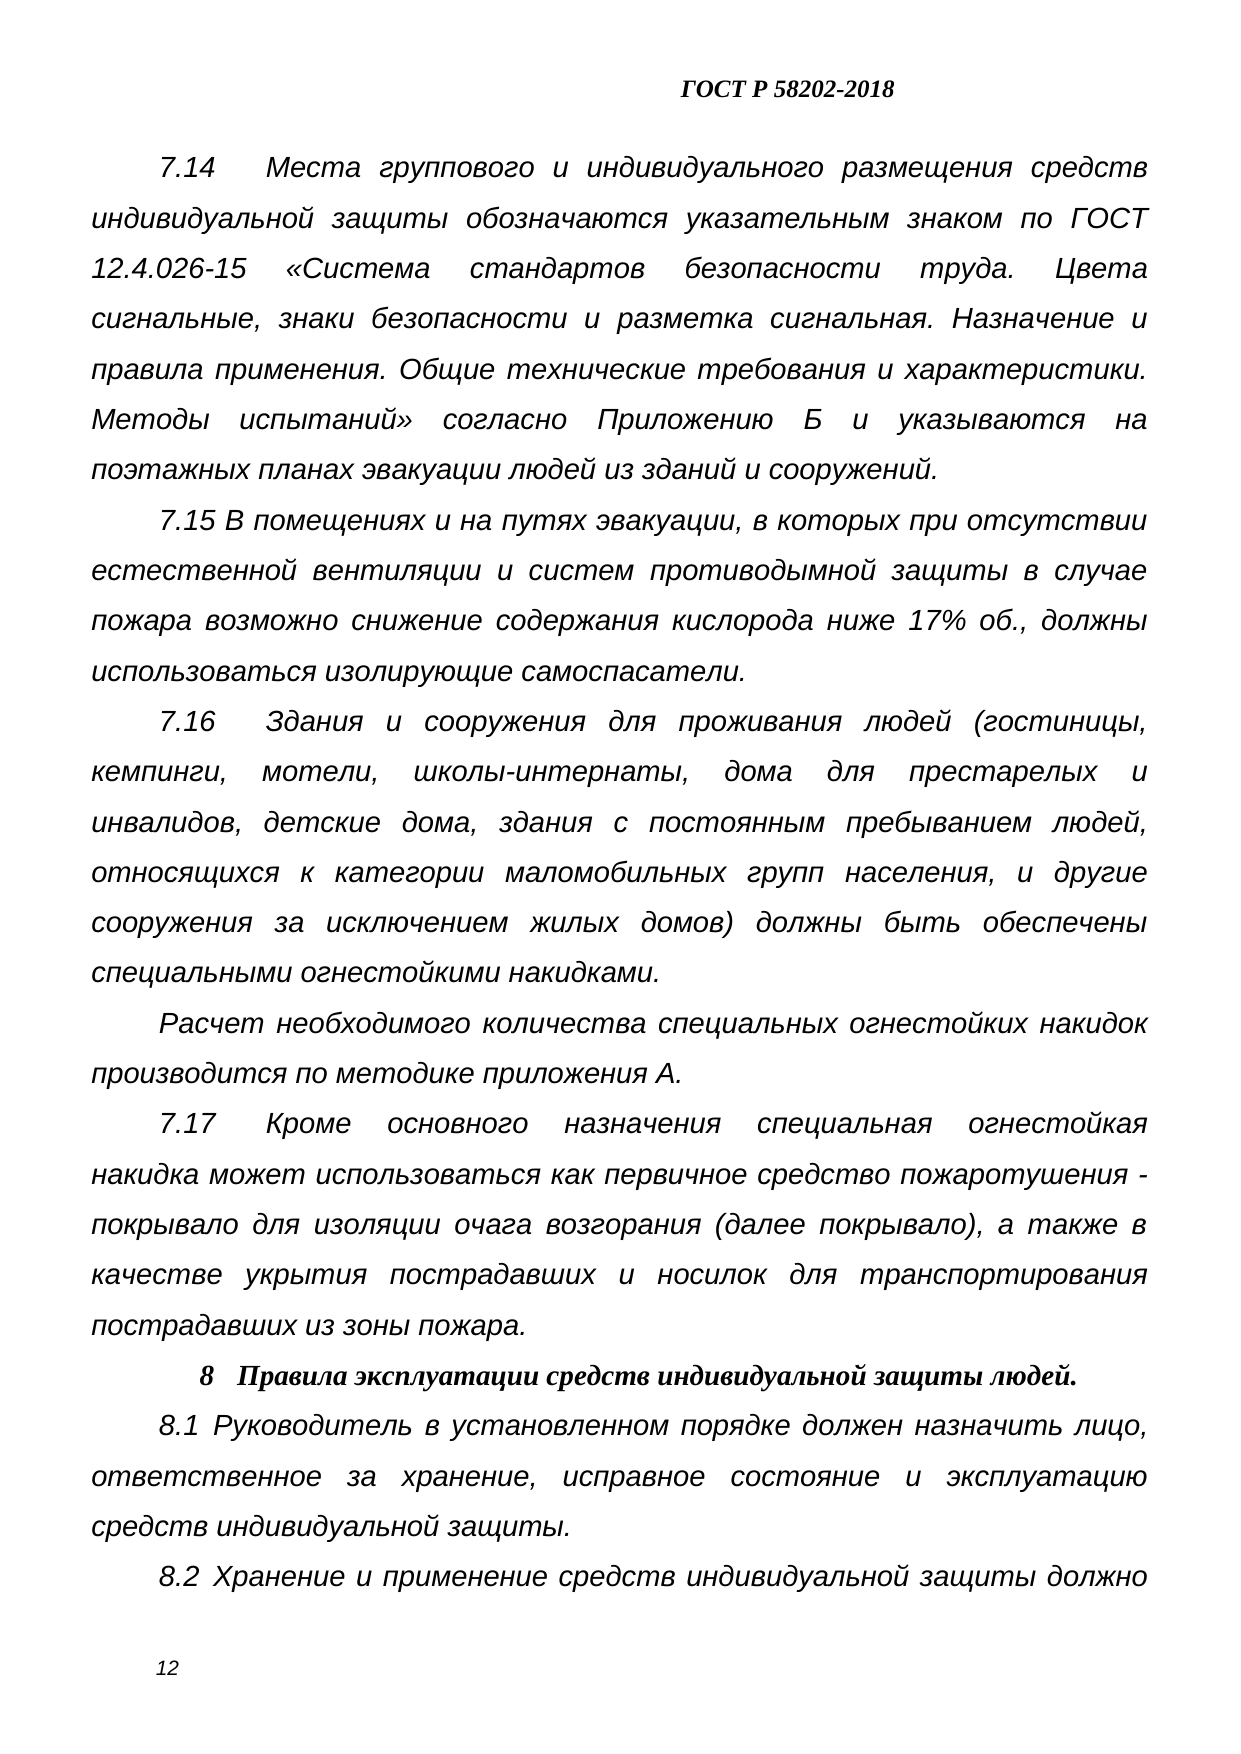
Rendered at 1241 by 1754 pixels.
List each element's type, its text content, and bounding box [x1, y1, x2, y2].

text 8.1 Руководитель в установленном порядке должен назначить лицо, ответственное за хранение, исправное состояние и эксплуатацию средств индивидуальной защиты. [91, 1408, 1152, 1542]
text 7.15 В помещениях и на путях эвакуации, в которых при отсутствии естественной вентиляции и систем противодымной защиты в случае пожара возможно снижение содержания кислорода ниже 17% об., должны использоваться изолирующие самоспасатели. [91, 503, 1152, 687]
text 7.17 Кроме основного назначения специальная огнестойкая накидка может использоваться как первичное средство пожаротушения - покрывало для изоляции очага возгорания (далее покрывало), а также в качестве укрытия пострадавших и носилок для транспортирования пострадавших из зоны пожара. [91, 1106, 1152, 1341]
text 7.14 Места группового и индивидуального размещения средств индивидуальной защиты обозначаются указательным знаком по ГОСТ 12.4.026-15 «Система стандартов безопасности труда. Цвета сигнальные, знаки безопасности и разметка сигнальная. Назначение и правила применения. Общие технические требования и характеристики. Методы испытаний» согласно Приложению Б и указываются на поэтажных планах эвакуации людей из зданий и сооружений. [91, 151, 1152, 486]
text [91, 1559, 1152, 1593]
list Правила эксплуатации средств индивидуальной защиты людей. [199, 1358, 1152, 1392]
text Расчет необходимого количества специальных огнестойких накидок производится по методике приложения А. [91, 1006, 1152, 1090]
text 7.16 Здания и сооружения для проживания людей (гостиницы, кемпинги, мотели, школы-интернаты, дома для престарелых и инвалидов, детские дома, здания с постоянным пребыванием людей, относящихся к категории маломобильных групп населения, и другие сооружения за исключением жилых домов) должны быть обеспечены специальными огнестойкими накидками. [91, 704, 1152, 989]
